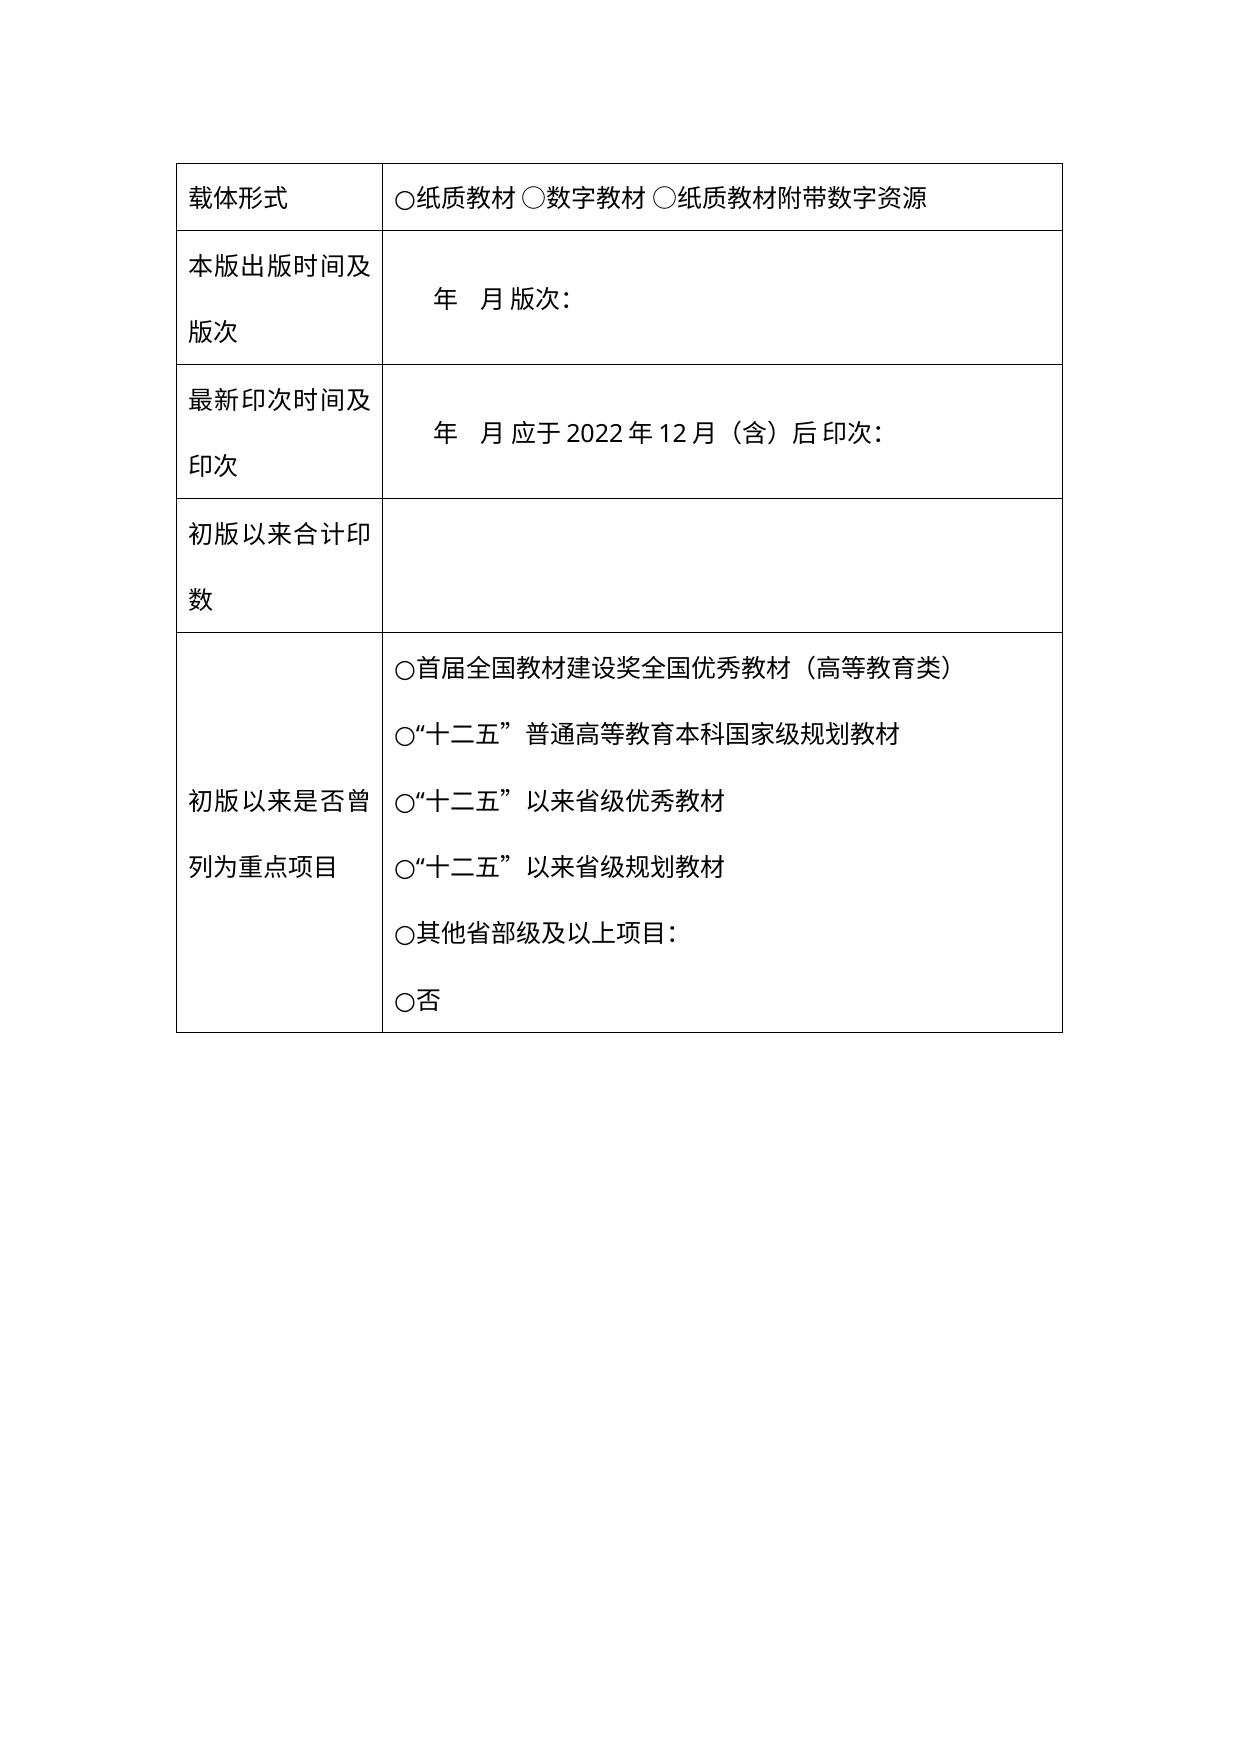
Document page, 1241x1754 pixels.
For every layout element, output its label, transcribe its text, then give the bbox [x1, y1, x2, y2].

table_cell ○纸质教材 ○数字教材 ○纸质教材附带数字资源 [383, 164, 1062, 230]
table_cell 初版以来是否曾列为重点项目 [177, 633, 382, 1032]
table_cell 初版以来合计印数 [177, 499, 382, 632]
table_cell ○首届全国教材建设奖全国优秀教材（高等教育类） ○“十二五”普通高等教育本科国家级规划教材 ○“十二五”以来省级优秀教材 ○“十二五”以来省级规划教材 ○其他省部级及以上项目： ○否 [383, 633, 1062, 1032]
table_cell 载体形式 [177, 164, 382, 230]
table_cell [383, 499, 1062, 632]
table_cell 本版出版时间及版次 [177, 231, 382, 364]
table_cell 年 月 应于2022年12月（含）后 印次： [383, 365, 1062, 498]
table_cell 年 月 版次： [383, 231, 1062, 364]
table_cell 最新印次时间及印次 [177, 365, 382, 498]
